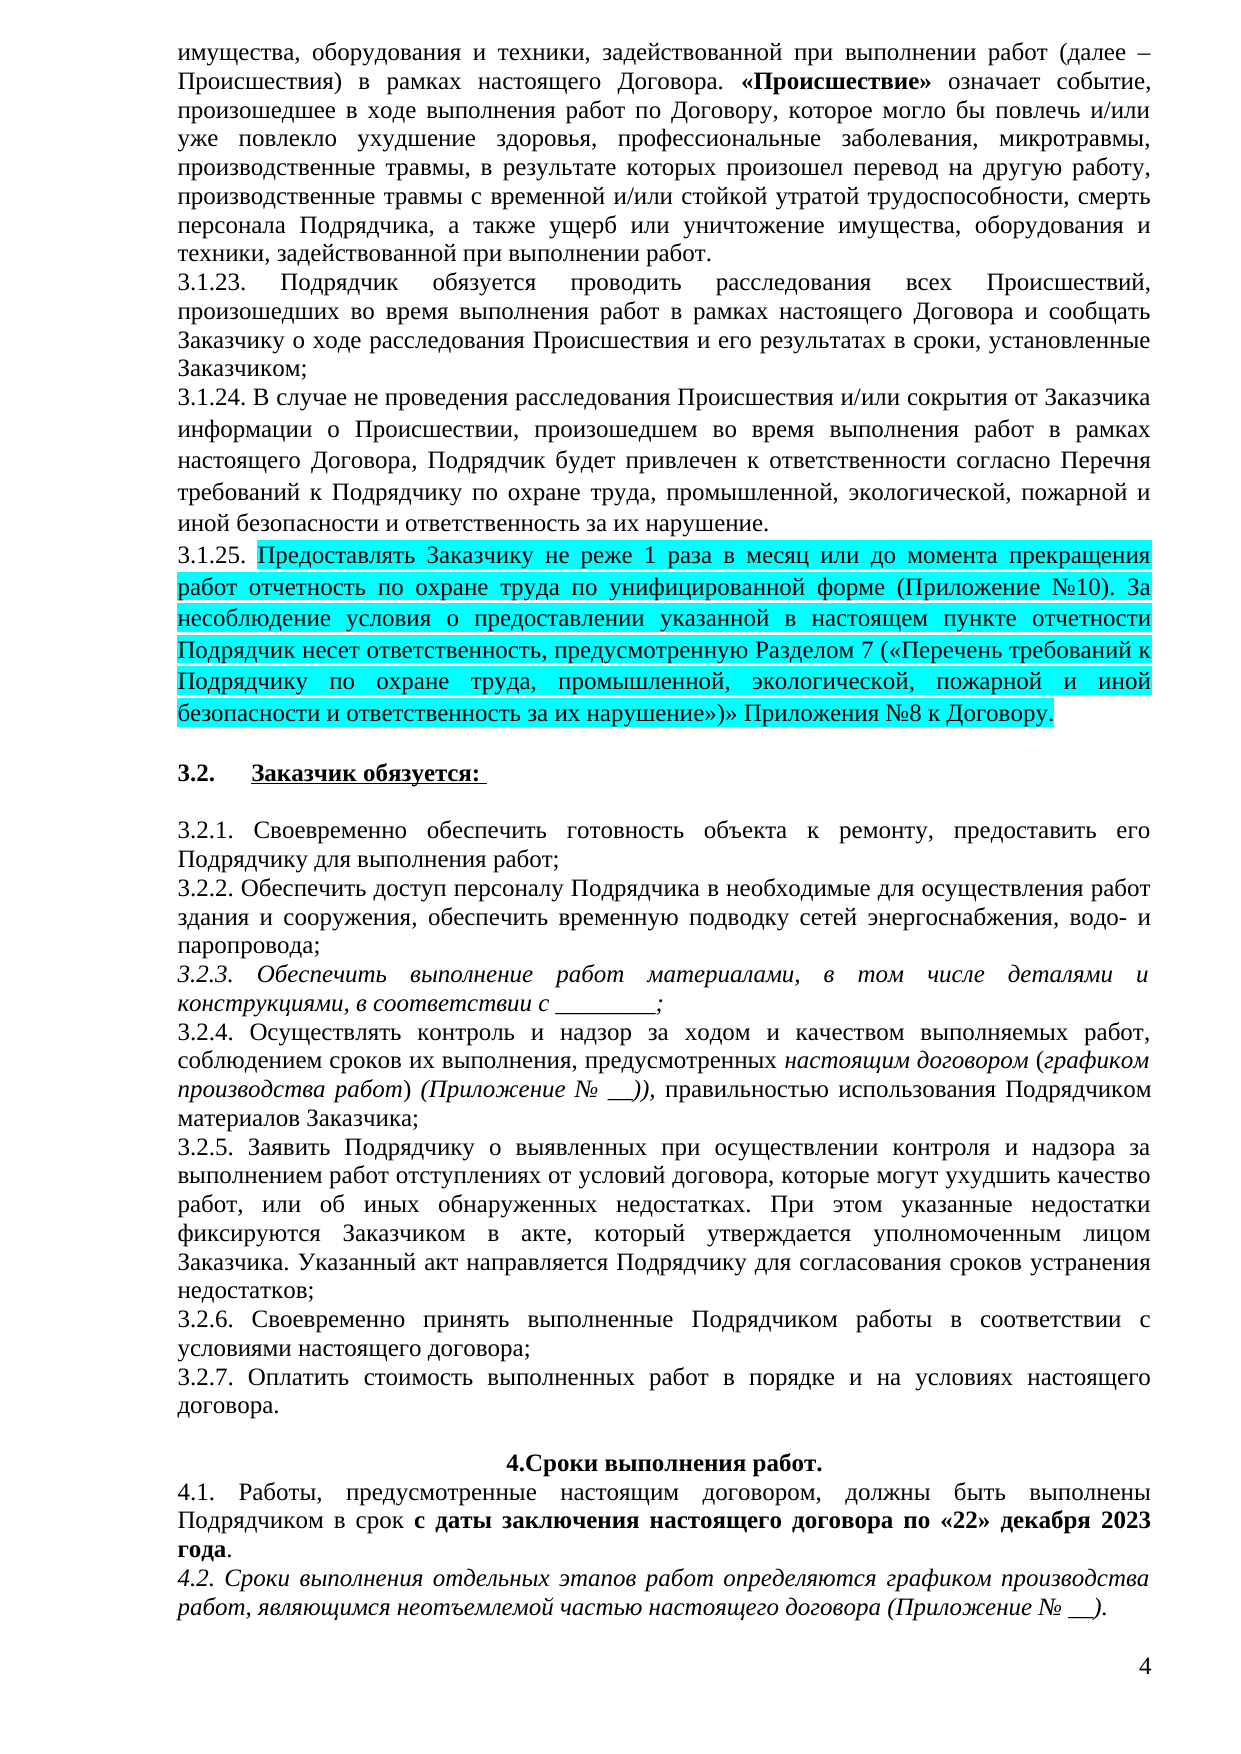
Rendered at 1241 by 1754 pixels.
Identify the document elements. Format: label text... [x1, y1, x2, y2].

text 3.2.6. Своевременно принять выполненные Подрядчиком работы в соответствии с условиями настоящего договора; [177, 1304, 1152, 1362]
text 4.1. Работы, предусмотренные настоящим договором, должны быть выполнены Подрядчиком в срок с даты заключения настоящего договора по «22» декабря 2023 года. [177, 1477, 1152, 1563]
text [177, 37, 1152, 267]
list 3.1.25. Предоставлять Заказчику не реже 1 раза в месяц или до момента прекращения работ отчетность по охране труда по унифицированной форме (Приложение №10). За несоблюдение условия о предоставлении указанной в настоящем пункте отчетности Подрядчик несет ответственность, предусмотренную Разделом 7 («Перечень требований к Подрядчику по охране труда, промышленной, экологической, пожарной и иной безопасности и ответственность за их нарушение»)» Приложения №8 к Договору. [177, 540, 1152, 572]
text 3.2.7. Оплатить стоимость выполненных работ в порядке и на условиях настоящего договора. [177, 1362, 1152, 1419]
text 3.1.23. Подрядчик обязуется проводить расследования всех Происшествий, произошедших во время выполнения работ в рамках настоящего Договора и сообщать Заказчику о ходе расследования Происшествия и его результатах в сроки, установленные Заказчиком; [177, 267, 1152, 382]
list 3.1.24. В случае не проведения расследования Происшествия и/или сокрытия от Заказчика информации о Происшествии, произошедшем во время выполнения работ в рамках настоящего Договора, Подрядчик будет привлечен к ответственности согласно Перечня требований к Подрядчику по охране труда, промышленной, экологической, пожарной и иной безопасности и ответственность за их нарушение. [177, 382, 1152, 537]
text 3.2.5. Заявить Подрядчику о выявленных при осуществлении контроля и надзора за выполнением работ отступлениях от условий договора, которые могут ухудшить качество работ, или об иных обнаруженных недостатках. При этом указанные недостатки фиксируются Заказчиком в акте, который утверждается уполномоченным лицом Заказчика. Указанный акт направляется Подрядчику для согласования сроков устранения недостатков; [177, 1132, 1152, 1304]
text 4.Сроки выполнения работ. [177, 1448, 1152, 1477]
text 3.2.2. Обеспечить доступ персоналу Подрядчика в необходимые для осуществления работ здания и сооружения, обеспечить временную подводку сетей энергоснабжения, водо- и паропровода; [177, 873, 1152, 959]
text 3.2.4. Осуществлять контроль и надзор за ходом и качеством выполняемых работ, соблюдением сроков их выполнения, предусмотренных настоящим договором (графиком производства работ) (Приложение № __)), правильностью использования Подрядчиком материалов Заказчика; [177, 1017, 1152, 1132]
text 3.2.1. Своевременно обеспечить готовность объекта к ремонту, предоставить его Подрядчику для выполнения работ; [177, 816, 1152, 873]
text 3.2.3. Обеспечить выполнение работ материалами, в том числе деталями и конструкциями, в соответствии с ________; [177, 959, 1152, 1017]
text 4.2. Сроки выполнения отдельных этапов работ определяются графиком производства работ, являющимся неотъемлемой частью настоящего договора (Приложение № __). [177, 1563, 1152, 1621]
list 3.1.25. Предоставлять Заказчику не реже 1 раза в месяц или до момента прекращения работ отчетность по охране труда по унифицированной форме (Приложение №10). За несоблюдение условия о предоставлении указанной в настоящем пункте отчетности Подрядчик несет ответственность, предусмотренную Разделом 7 («Перечень требований к Подрядчику по охране труда, промышленной, экологической, пожарной и иной безопасности и ответственность за их нарушение»)» Приложения №8 к Договору. [177, 695, 1152, 727]
list Заказчик обязуется: [177, 758, 1152, 787]
